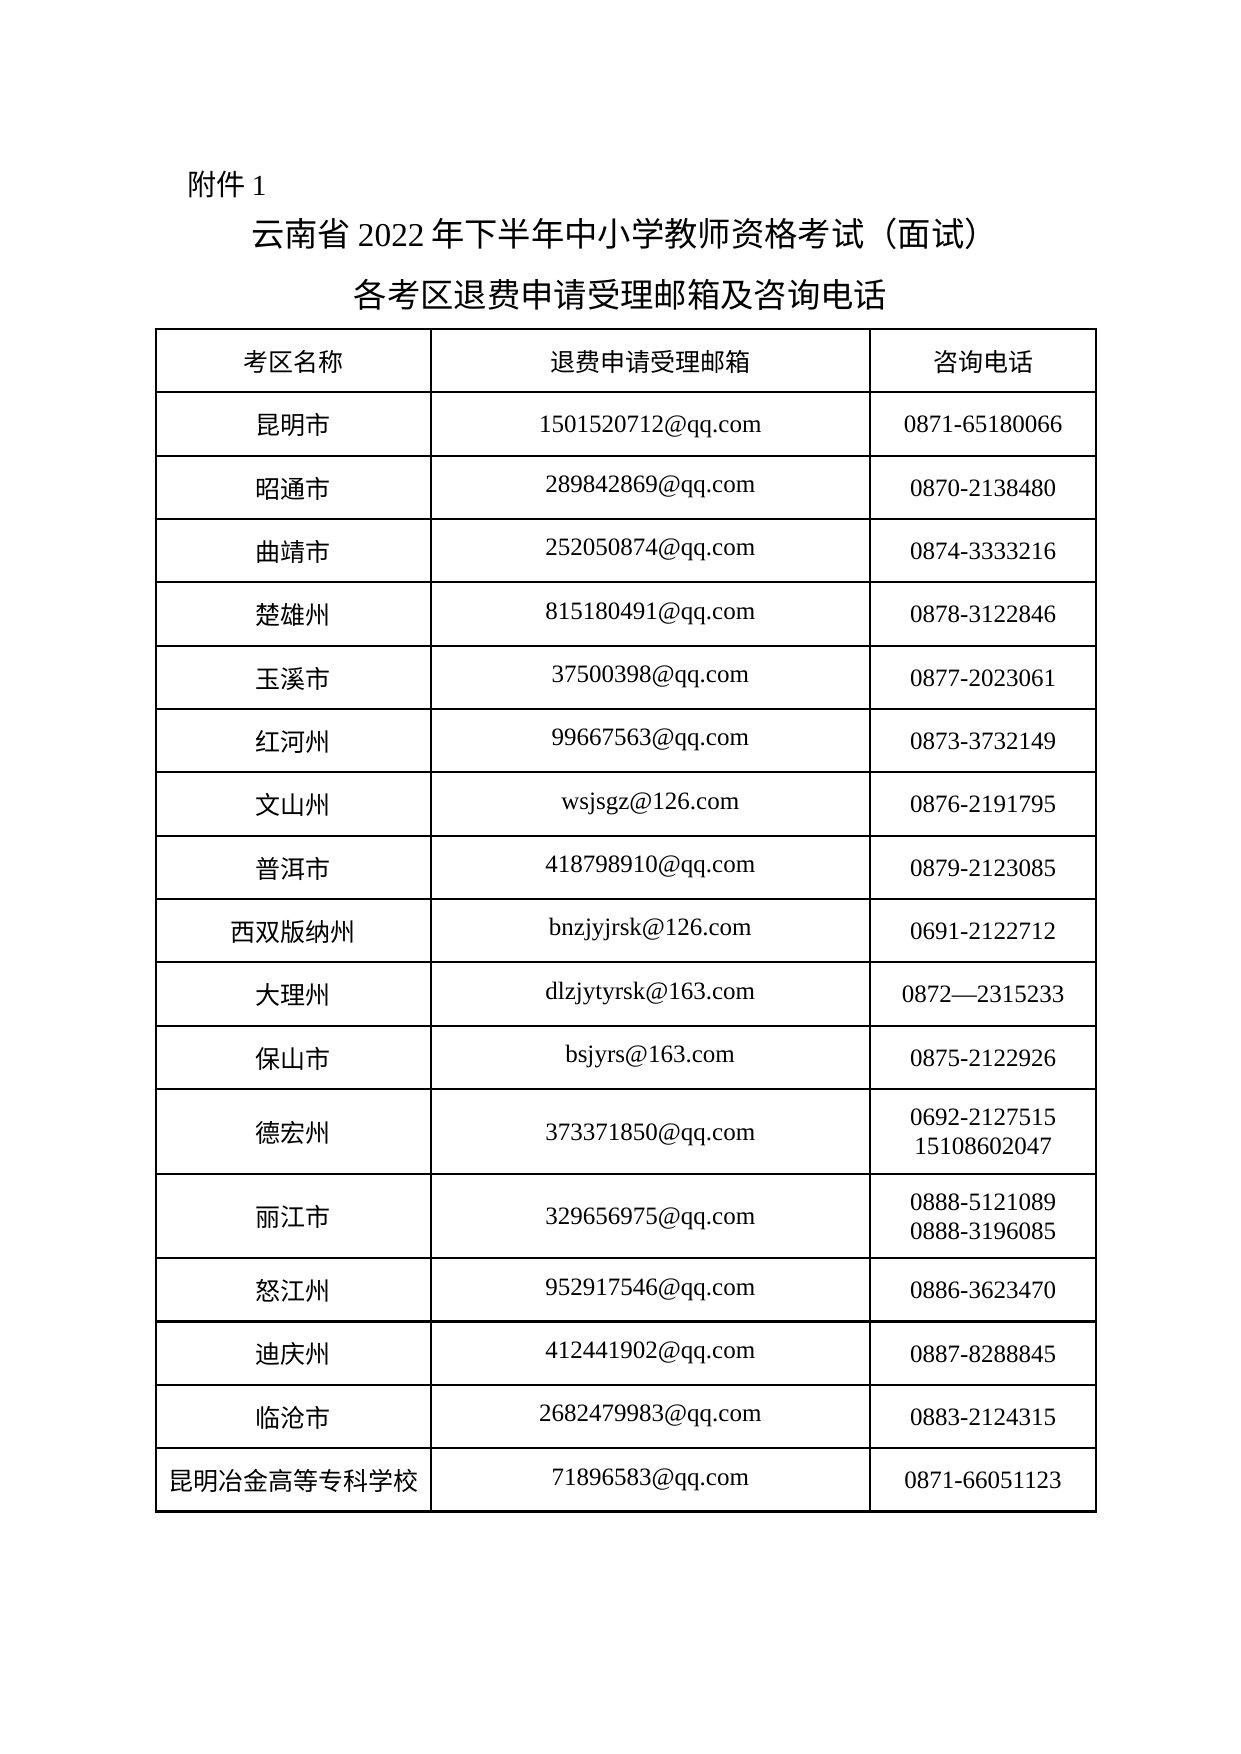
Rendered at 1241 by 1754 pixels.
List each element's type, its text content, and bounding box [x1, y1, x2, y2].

table_cell 0883-2124315 [871, 1386, 1095, 1447]
text 附件1 [187, 162, 1053, 204]
text 各考区退费申请受理邮箱及咨询电话 [187, 266, 1053, 318]
table_cell 曲靖市 [157, 520, 430, 581]
table_cell 1501520712@qq.com [432, 393, 869, 454]
table_cell 0871-65180066 [871, 393, 1095, 454]
table_cell 0888-5121089 0888-3196085 [871, 1175, 1095, 1257]
text 云南省2022年下半年中小学教师资格考试（面试） [187, 204, 1053, 256]
table_cell 临沧市 [157, 1386, 430, 1447]
table_cell 大理州 [157, 963, 430, 1024]
table_cell 815180491@qq.com [432, 583, 869, 644]
table_cell 0879-2123085 [871, 837, 1095, 898]
table_cell 怒江州 [157, 1259, 430, 1320]
table_cell 玉溪市 [157, 647, 430, 708]
table_cell 红河州 [157, 710, 430, 771]
table_cell 373371850@qq.com [432, 1090, 869, 1172]
table_cell dlzjytyrsk@163.com [432, 963, 869, 1024]
table_cell wsjsgz@126.com [432, 773, 869, 834]
table_header 考区名称 [157, 330, 430, 391]
table_cell 252050874@qq.com [432, 520, 869, 581]
table_cell 丽江市 [157, 1175, 430, 1257]
table_cell bsjyrs@163.com [432, 1027, 869, 1088]
table_cell 迪庆州 [157, 1323, 430, 1384]
table_cell 0872—2315233 [871, 963, 1095, 1024]
table_cell 0873-3732149 [871, 710, 1095, 771]
table_cell 0692-2127515 15108602047 [871, 1090, 1095, 1172]
table_cell 289842869@qq.com [432, 457, 869, 518]
table_cell 0691-2122712 [871, 900, 1095, 961]
table_cell 99667563@qq.com [432, 710, 869, 771]
table_cell 0886-3623470 [871, 1259, 1095, 1320]
table_cell 952917546@qq.com [432, 1259, 869, 1320]
table_cell 329656975@qq.com [432, 1175, 869, 1257]
table_cell 楚雄州 [157, 583, 430, 644]
table_cell 2682479983@qq.com [432, 1386, 869, 1447]
table_cell 昭通市 [157, 457, 430, 518]
table_cell 普洱市 [157, 837, 430, 898]
table_cell 0871-66051123 [871, 1449, 1095, 1510]
table_header 退费申请受理邮箱 [432, 330, 869, 391]
table_cell 418798910@qq.com [432, 837, 869, 898]
table_cell 德宏州 [157, 1090, 430, 1172]
table_cell 0877-2023061 [871, 647, 1095, 708]
table_cell 412441902@qq.com [432, 1323, 869, 1384]
table_cell 保山市 [157, 1027, 430, 1088]
table_cell 昆明冶金高等专科学校 [157, 1449, 430, 1510]
table_cell 昆明市 [157, 393, 430, 454]
table_cell 0875-2122926 [871, 1027, 1095, 1088]
table_cell 71896583@qq.com [432, 1449, 869, 1510]
table_cell 0874-3333216 [871, 520, 1095, 581]
table_header 咨询电话 [871, 330, 1095, 391]
table_cell 0876-2191795 [871, 773, 1095, 834]
table_cell 文山州 [157, 773, 430, 834]
table_cell 0870-2138480 [871, 457, 1095, 518]
table_cell bnzjyjrsk@126.com [432, 900, 869, 961]
table_cell 0887-8288845 [871, 1323, 1095, 1384]
table_cell 37500398@qq.com [432, 647, 869, 708]
table_cell 0878-3122846 [871, 583, 1095, 644]
table_cell 西双版纳州 [157, 900, 430, 961]
